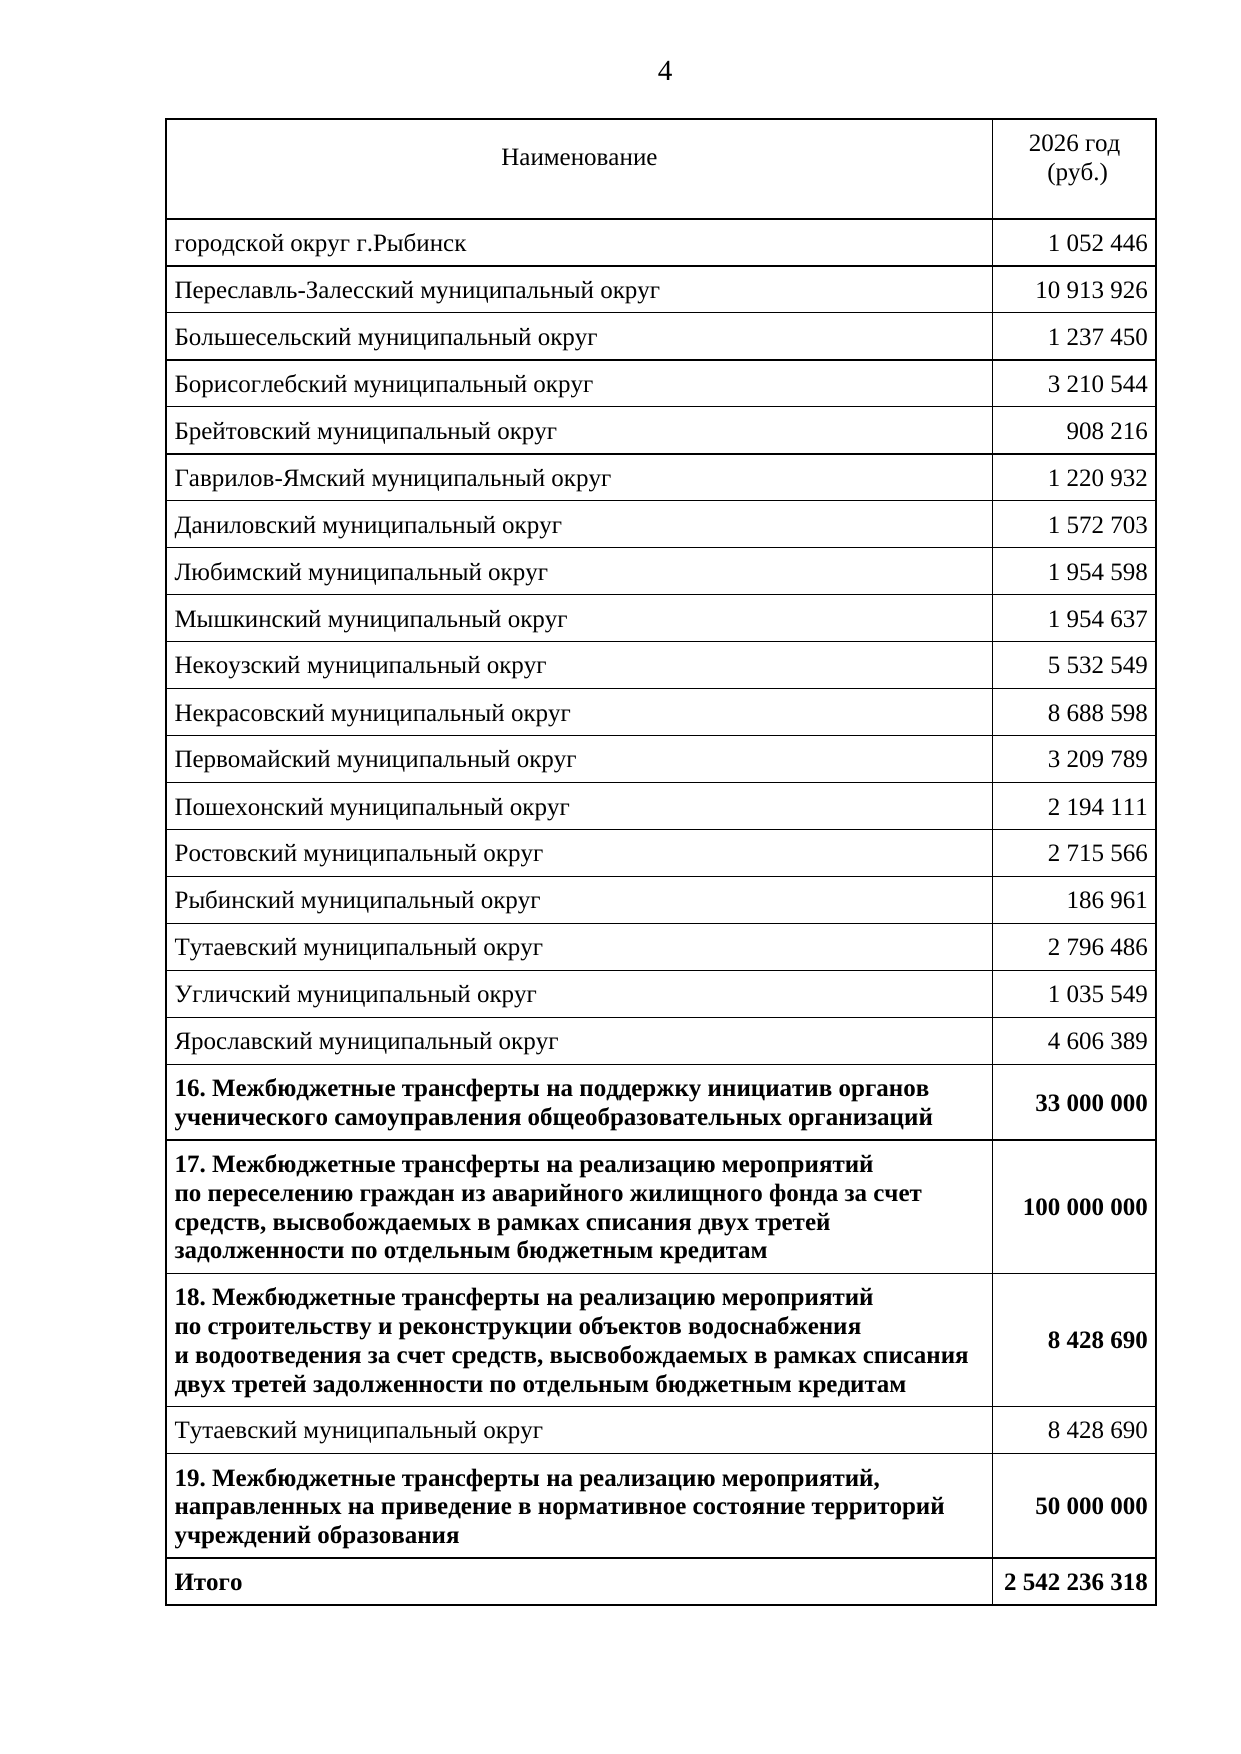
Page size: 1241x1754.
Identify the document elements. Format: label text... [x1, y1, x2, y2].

table_cell 19. Межбюджетные трансферты на реализацию мероприятий, направленных на приведение в нормативное состояние территорий учреждений образования [167, 1454, 992, 1557]
table_cell Рыбинский муниципальный округ [167, 877, 992, 923]
table_cell 8 428 690 [993, 1407, 1155, 1453]
table_cell 8 688 598 [993, 689, 1155, 735]
table_cell 3 210 544 [993, 361, 1155, 406]
table_cell 50 000 000 [993, 1454, 1155, 1557]
table_header Наименование [167, 120, 992, 218]
table_cell Тутаевский муниципальный округ [167, 1407, 992, 1453]
table_cell 1 052 446 [993, 220, 1155, 265]
table_cell 18. Межбюджетные трансферты на реализацию мероприятий по строительству и реконструкции объектов водоснабжения и водоотведения за счет средств, высвобождаемых в рамках списания двух третей задолженности по отдельным бюджетным кредитам [167, 1274, 992, 1406]
table_cell Даниловский муниципальный округ [167, 501, 992, 547]
table_header 2026 год (руб.) [993, 120, 1155, 218]
table_cell Ростовский муниципальный округ [167, 830, 992, 876]
table_cell городской округ г.Рыбинск [167, 220, 992, 265]
table_cell 1 572 703 [993, 501, 1155, 547]
table_cell 16. Межбюджетные трансферты на поддержку инициатив органов ученического самоуправления общеобразовательных организаций [167, 1065, 992, 1139]
table_cell 2 194 111 [993, 783, 1155, 829]
table_cell Пошехонский муниципальный округ [167, 783, 992, 829]
table_cell Мышкинский муниципальный округ [167, 595, 992, 641]
table_cell Любимский муниципальный округ [167, 548, 992, 594]
table_cell Брейтовский муниципальный округ [167, 407, 992, 453]
table_cell Итого [167, 1559, 992, 1604]
table_cell Тутаевский муниципальный округ [167, 924, 992, 969]
table_cell 186 961 [993, 877, 1155, 923]
table_cell 3 209 789 [993, 736, 1155, 782]
table_cell 1 237 450 [993, 313, 1155, 359]
table_cell Гаврилов-Ямский муниципальный округ [167, 455, 992, 500]
table_cell 2 715 566 [993, 830, 1155, 876]
table_cell 4 606 389 [993, 1018, 1155, 1063]
table_cell 33 000 000 [993, 1065, 1155, 1139]
table_cell Ярославский муниципальный округ [167, 1018, 992, 1063]
table_cell 1 035 549 [993, 971, 1155, 1017]
table_cell 2 542 236 318 [993, 1559, 1155, 1604]
table_cell Борисоглебский муниципальный округ [167, 361, 992, 406]
table_cell 8 428 690 [993, 1274, 1155, 1406]
table_cell 17. Межбюджетные трансферты на реализацию мероприятий по переселению граждан из аварийного жилищного фонда за счет средств, высвобождаемых в рамках списания двух третей задолженности по отдельным бюджетным кредитам [167, 1141, 992, 1272]
table_cell 1 954 598 [993, 548, 1155, 594]
table_cell 10 913 926 [993, 267, 1155, 312]
table_cell Большесельский муниципальный округ [167, 313, 992, 359]
table_cell 908 216 [993, 407, 1155, 453]
table_cell 100 000 000 [993, 1141, 1155, 1272]
table_cell Первомайский муниципальный округ [167, 736, 992, 782]
table_cell 5 532 549 [993, 642, 1155, 688]
table_cell 1 954 637 [993, 595, 1155, 641]
table_cell 1 220 932 [993, 455, 1155, 500]
table_cell Некрасовский муниципальный округ [167, 689, 992, 735]
table_cell Переславль-Залесский муниципальный округ [167, 267, 992, 312]
table_cell 2 796 486 [993, 924, 1155, 969]
table_cell Некоузский муниципальный округ [167, 642, 992, 688]
table_cell Угличский муниципальный округ [167, 971, 992, 1017]
